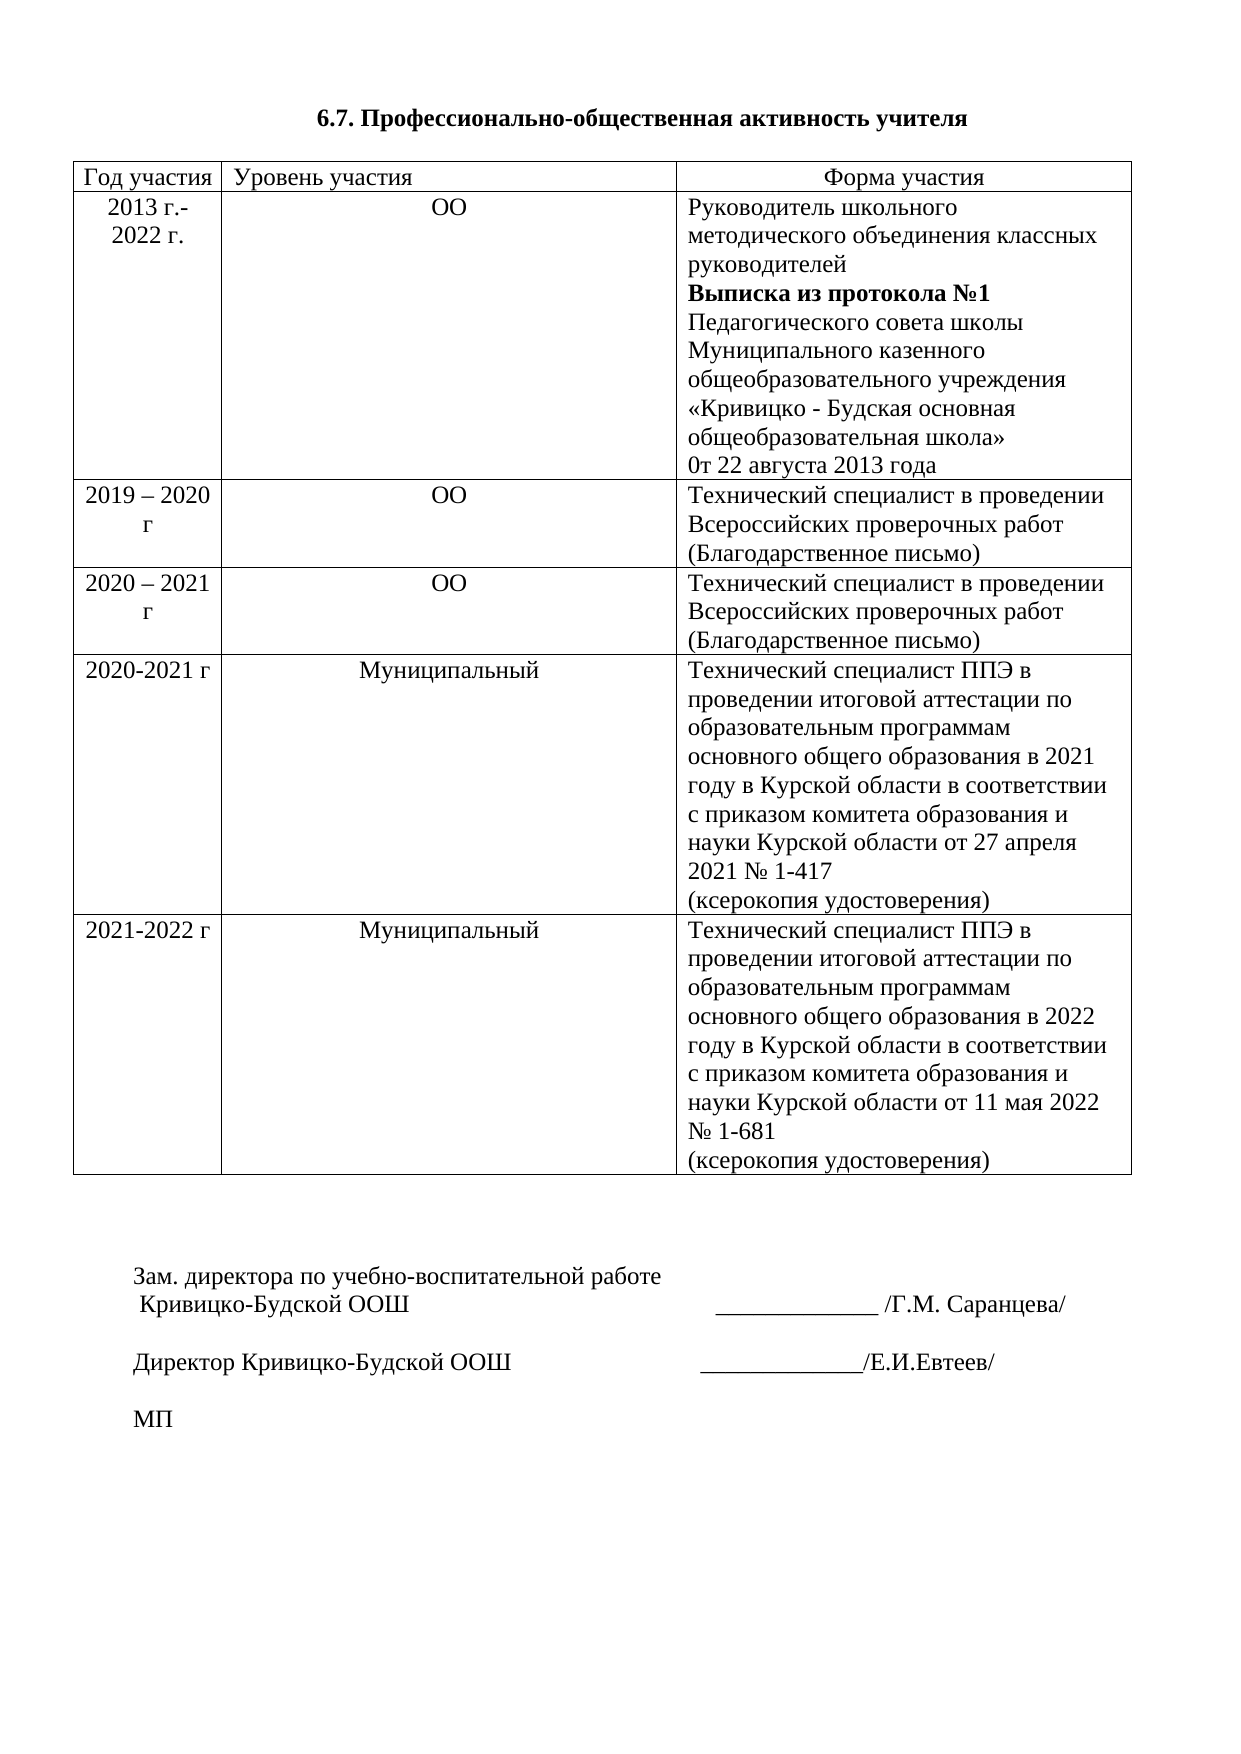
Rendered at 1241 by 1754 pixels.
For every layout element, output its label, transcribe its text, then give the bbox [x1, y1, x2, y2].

table_cell Руководитель школьного методического объединения классных руководителей Выписка из протокола №1 Педагогического совета школы Муниципального казенного общеобразовательного учреждения «Кривицко - Будская основная общеобразовательная школа» 0т 22 августа 2013 года [677, 192, 1131, 479]
table_cell Технический специалист ППЭ в проведении итоговой аттестации по образовательным программам основного общего образования в 2021 году в Курской области в соответствии с приказом комитета образования и науки Курской области от 27 апреля 2021 № 1-417 (ксерокопия удостоверения) [677, 655, 1131, 914]
table_cell 2013 г.- 2022 г. [74, 192, 221, 479]
table_cell Технический специалист ППЭ в проведении итоговой аттестации по образовательным программам основного общего образования в 2022 году в Курской области в соответствии с приказом комитета образования и науки Курской области от 11 мая 2022 № 1-681 (ксерокопия удостоверения) [677, 915, 1131, 1173]
table_cell ОО [222, 568, 676, 654]
table_cell ОО [222, 192, 676, 479]
table_cell 2020-2021 г [74, 655, 221, 914]
table_header Уровень участия [222, 162, 676, 191]
table_cell ОО [222, 480, 676, 567]
table_cell Муниципальный [222, 915, 676, 1173]
text Кривицко-Будской ООШ _____________ /Г.М. Саранцева/ [133, 1289, 1152, 1318]
table_header Год участия [74, 162, 221, 191]
table_cell 2020 – 2021 г [74, 568, 221, 654]
table_cell 2021-2022 г [74, 915, 221, 1173]
text 6.7. Профессионально-общественная активность учителя [133, 103, 1152, 132]
table_cell Технический специалист в проведении Всероссийских проверочных работ (Благодарственное письмо) [677, 568, 1131, 654]
table_header Форма участия [677, 162, 1131, 191]
text МП [133, 1404, 1152, 1433]
text Зам. директора по учебно-воспитательной работе [133, 1261, 1152, 1289]
table_cell Муниципальный [222, 655, 676, 914]
table_cell 2019 – 2020 г [74, 480, 221, 567]
text Директор Кривицко-Будской ООШ _____________/Е.И.Евтеев/ [133, 1347, 1152, 1376]
table_cell Технический специалист в проведении Всероссийских проверочных работ (Благодарственное письмо) [677, 480, 1131, 567]
